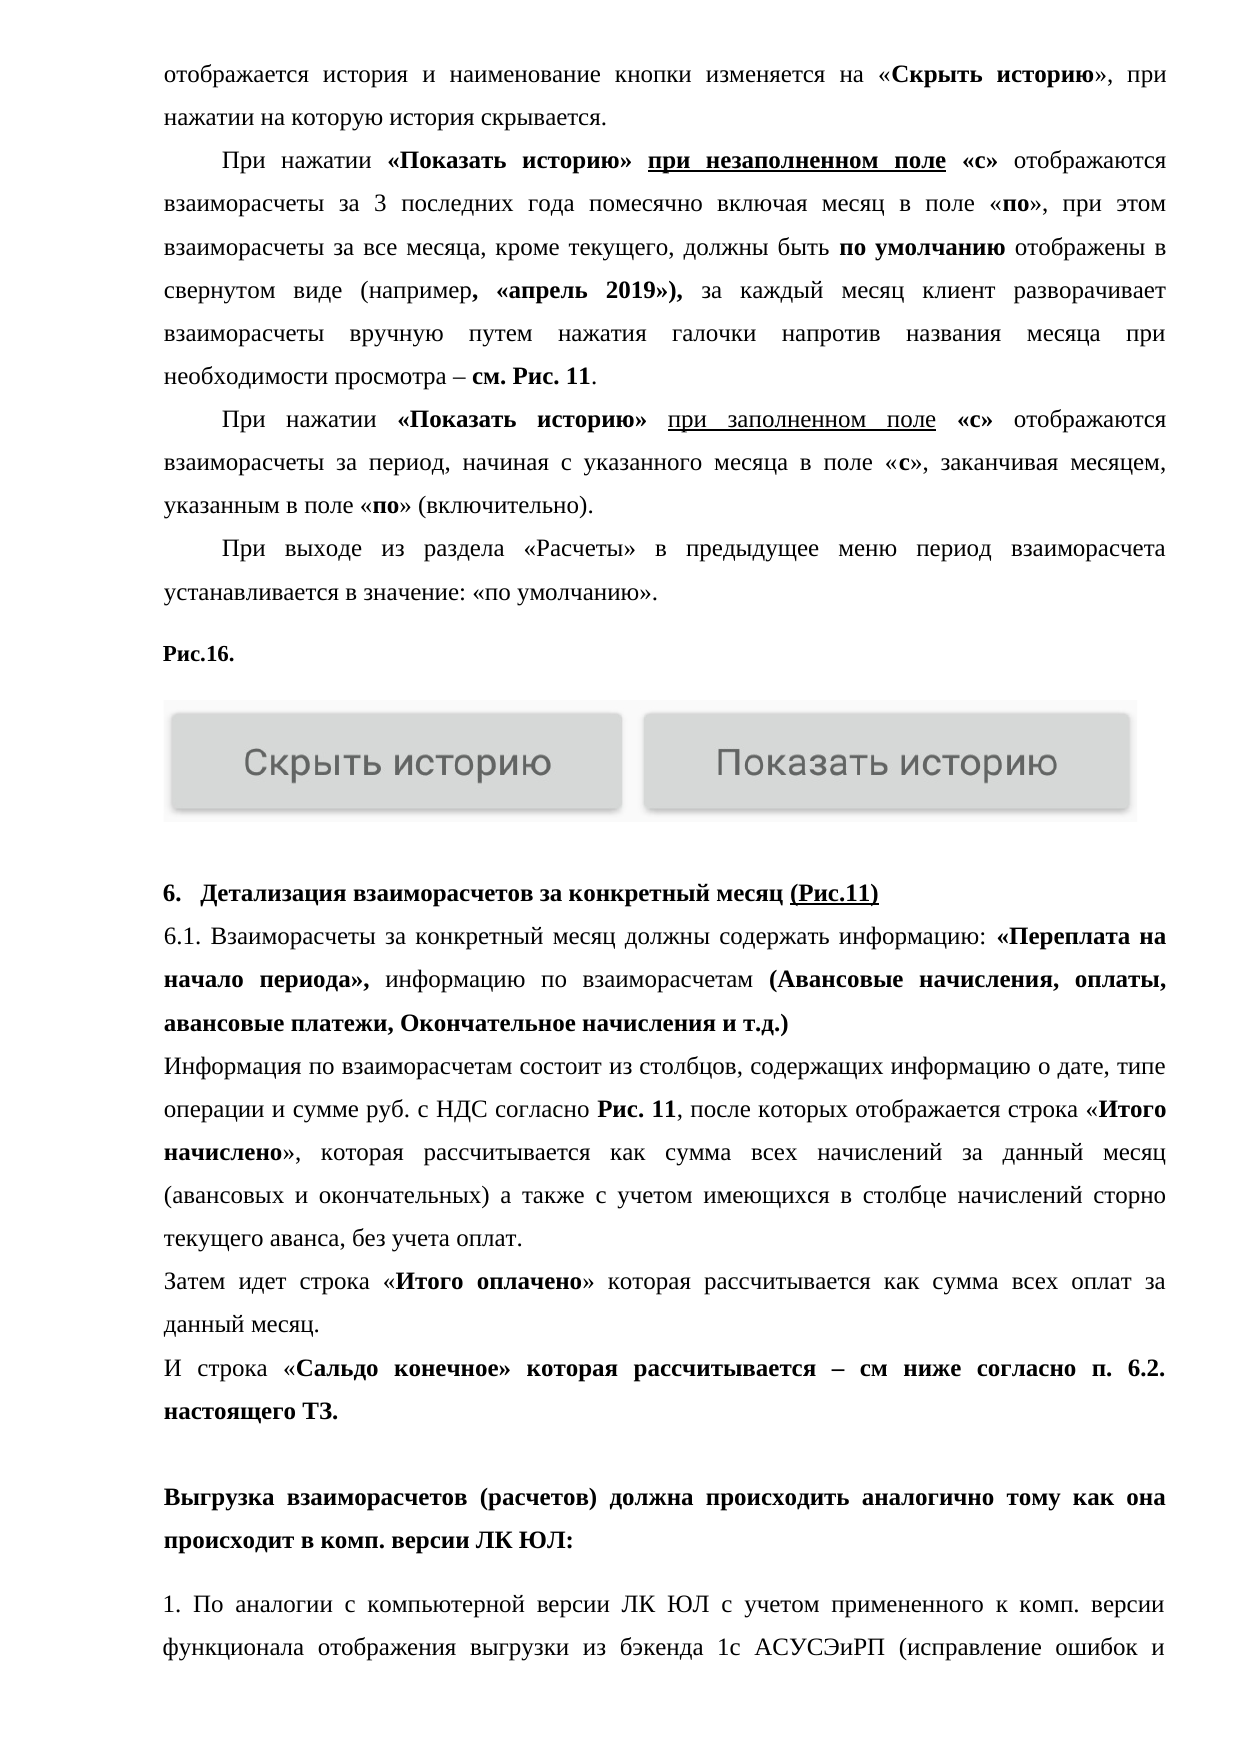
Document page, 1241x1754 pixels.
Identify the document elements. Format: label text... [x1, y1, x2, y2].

list Затем идет строка «Итого оплачено» которая рассчитывается как сумма всех оплат за данный месяц. [164, 1266, 1166, 1338]
list При нажатии «Показать историю» при заполненном поле «с» отображаются взаиморасчеты за период, начиная с указанного месяца в поле «с», заканчивая месяцем, указанным в поле «по» (включительно). [164, 404, 1166, 519]
text Рис.16. [89, 641, 1166, 667]
list При нажатии «Показать историю» при незаполненном поле «с» отображаются взаиморасчеты за 3 последних года помесячно включая месяц в поле «по», при этом взаиморасчеты за все месяца, кроме текущего, должны быть по умолчанию отображены в свернутом виде (например, «апрель 2019»), за каждый месяц клиент разворачивает взаиморасчеты вручную путем нажатия галочки напротив названия месяца при необходимости просмотра – см. Рис. 11. [164, 145, 1166, 390]
list Информация по взаиморасчетам состоит из столбцов, содержащих информацию о дате, типе операции и сумме руб. с НДС согласно Рис. 11, после которых отображается строка «Итого начислено», которая рассчитывается как сумма всех начислений за данный месяц (авансовых и окончательных) а также c учетом имеющихся в столбце начислений сторно текущего аванса, без учета оплат. [164, 1051, 1166, 1252]
list Детализация взаиморасчетов за конкретный месяц (Рис.11) [163, 878, 1166, 907]
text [162, 1589, 1166, 1661]
picture [163, 700, 1138, 822]
list Выгрузка взаиморасчетов (расчетов) должна происходить аналогично тому как она происходит в комп. версии ЛК ЮЛ: [164, 1482, 1166, 1554]
list При выходе из раздела «Расчеты» в предыдущее меню период взаиморасчета устанавливается в значение: «по умолчанию». [164, 533, 1166, 605]
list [164, 59, 1166, 131]
list И строка «Сальдо конечное» которая рассчитывается – см ниже согласно п. 6.2. настоящего ТЗ. [164, 1353, 1166, 1424]
list 6.1. Взаиморасчеты за конкретный месяц должны содержать информацию: «Переплата на начало периода», информацию по взаиморасчетам (Авансовые начисления, оплаты, авансовые платежи, Окончательное начисления и т.д.) [164, 921, 1166, 1036]
